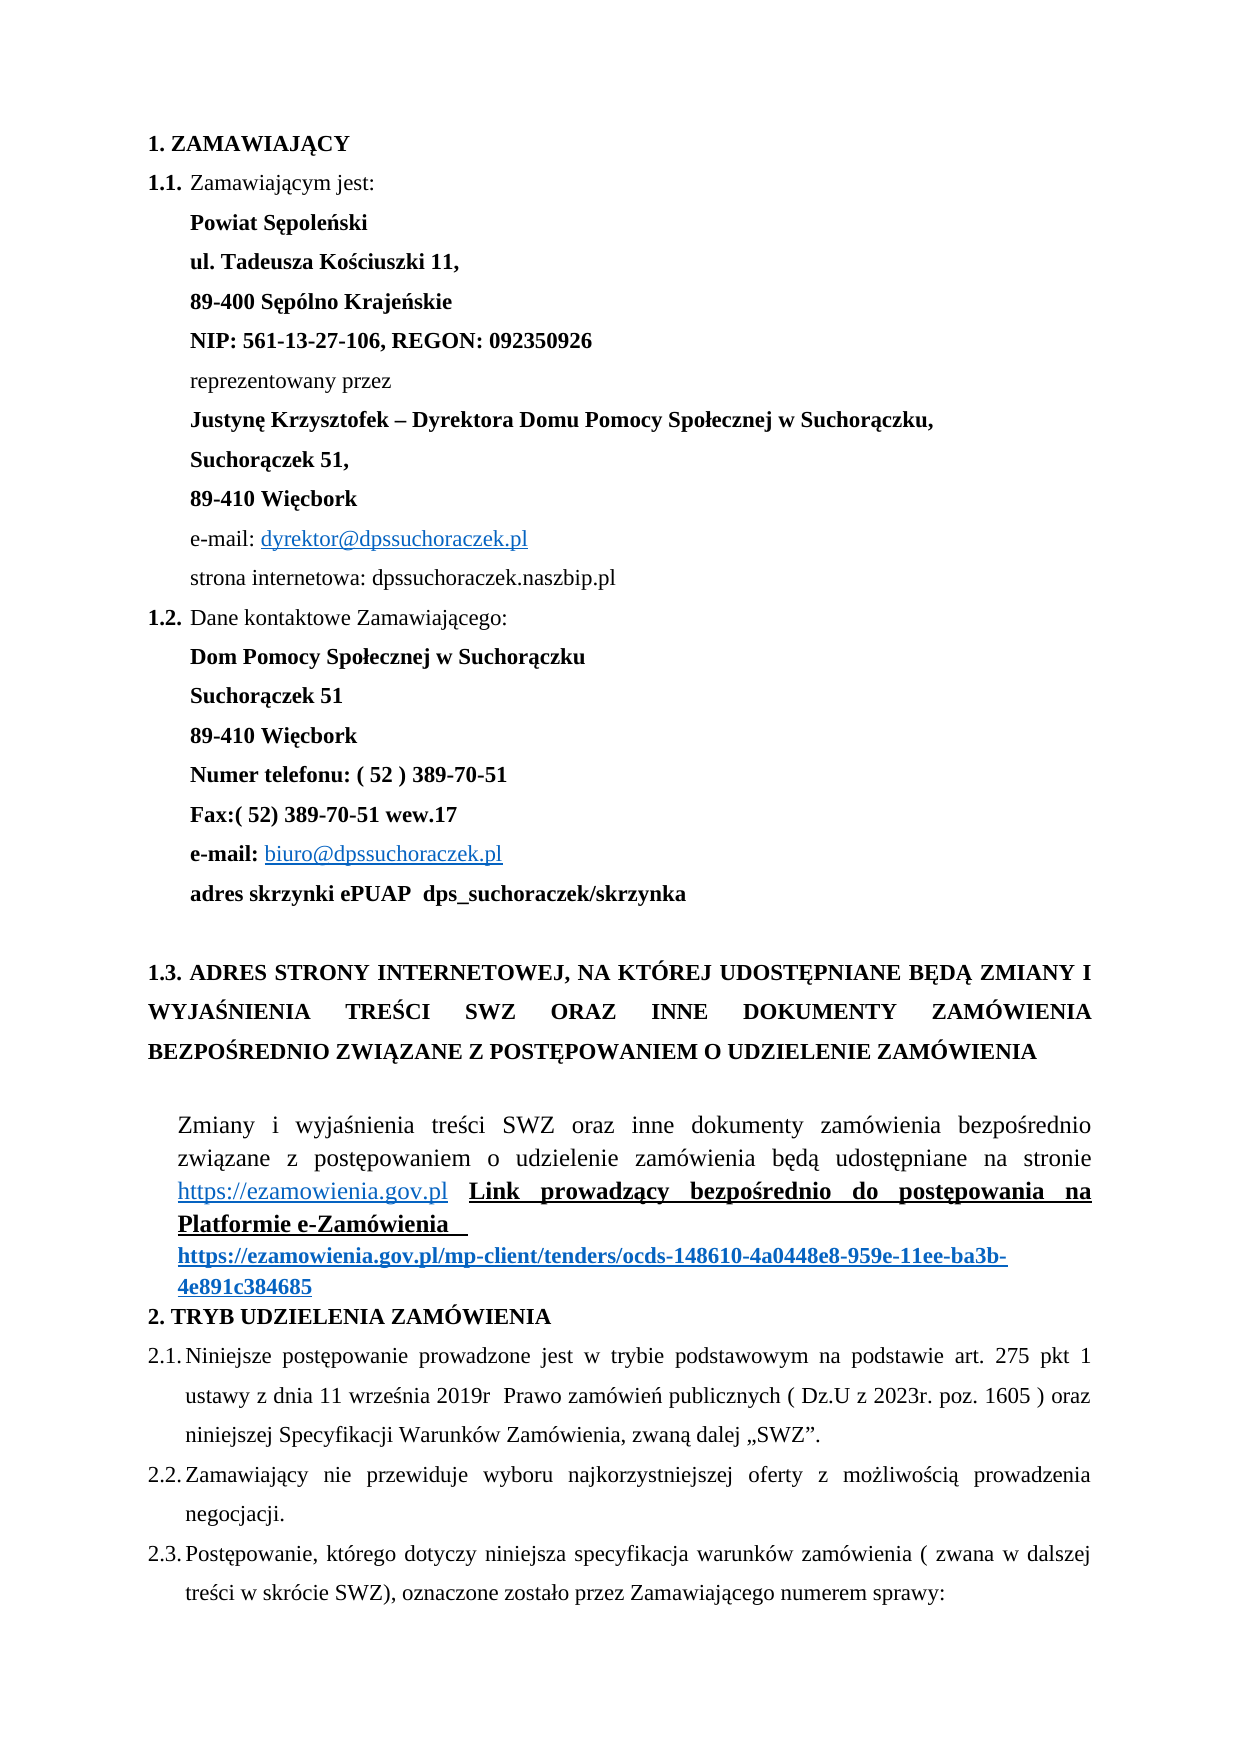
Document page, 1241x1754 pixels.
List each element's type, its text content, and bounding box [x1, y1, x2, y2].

list reprezentowany przez [190, 367, 1092, 393]
list Fax:( 52) 389-70-51 wew.17 [190, 801, 1092, 827]
list ul. Tadeusza Kościuszki 11, [190, 248, 1092, 275]
list e-mail: biuro@dpssuchoraczek.pl [190, 841, 1092, 867]
list Suchorączek 51 [190, 683, 1092, 709]
list strona internetowa: dpssuchoraczek.naszbip.pl [190, 564, 1092, 591]
list Dane kontaktowe Zamawiającego: [148, 604, 1092, 630]
text 1.3. ADRES STRONY INTERNETOWEJ, NA KTÓREJ UDOSTĘPNIANE BĘDĄ ZMIANY I WYJAŚNIENIA TREŚCI SWZ ORAZ INNE DOKUMENTY ZAMÓWIENIA BEZPOŚREDNIO ZWIĄZANE Z POSTĘPOWANIEM O UDZIELENIE ZAMÓWIENIA [148, 959, 1092, 1064]
list https://ezamowienia.gov.pl/mp-client/tenders/ocds-148610-4a0448e8-959e-11ee-ba3b-4e891c384685 [177, 1242, 1092, 1299]
list Zamawiającym jest: [148, 169, 1092, 196]
list Niniejsze postępowanie prowadzone jest w trybie podstawowym na podstawie art. 275 pkt 1 ustawy z dnia 11 września 2019r Prawo zamówień publicznych ( Dz.U z 2023r. poz. 1605 ) oraz niniejszej Specyfikacji Warunków Zamówienia, zwaną dalej „SWZ”. [148, 1342, 1092, 1448]
list NIP: 561-13-27-106, REGON: 092350926 [190, 327, 1092, 354]
list Dom Pomocy Społecznej w Suchorączku [190, 643, 1092, 669]
list Zamawiający nie przewiduje wyboru najkorzystniejszej oferty z możliwością prowadzenia negocjacji. [148, 1461, 1092, 1527]
list Numer telefonu: ( 52 ) 389-70-51 [190, 762, 1092, 788]
list Postępowanie, którego dotyczy niniejsza specyfikacja warunków zamówienia ( zwana w dalszej treści w skrócie SWZ), oznaczone zostało przez Zamawiającego numerem sprawy: [148, 1540, 1092, 1606]
list 89-410 Więcbork [190, 722, 1092, 748]
list Justynę Krzysztofek – Dyrektora Domu Pomocy Społecznej w Suchorączku, [190, 406, 1092, 433]
list Suchorączek 51, [190, 446, 1092, 472]
list 89-410 Więcbork [190, 485, 1092, 512]
list adres skrzynki ePUAP dps_suchoraczek/skrzynka [190, 880, 1092, 906]
list e-mail: dyrektor@dpssuchoraczek.pl [190, 525, 1092, 551]
list 89-400 Sępólno Krajeńskie [190, 288, 1092, 314]
list Zmiany i wyjaśnienia treści SWZ oraz inne dokumenty zamówienia bezpośrednio związane z postępowaniem o udzielenie zamówienia będą udostępniane na stronie https://ezamowienia.gov.pl Link prowadzący bezpośrednio do postępowania na Platformie e-Zamówienia [177, 1110, 1092, 1238]
list Powiat Sępoleński [190, 209, 1092, 235]
text 1. ZAMAWIAJĄCY [148, 130, 1092, 156]
text 2. TRYB UDZIELENIA ZAMÓWIENIA [148, 1303, 1092, 1329]
